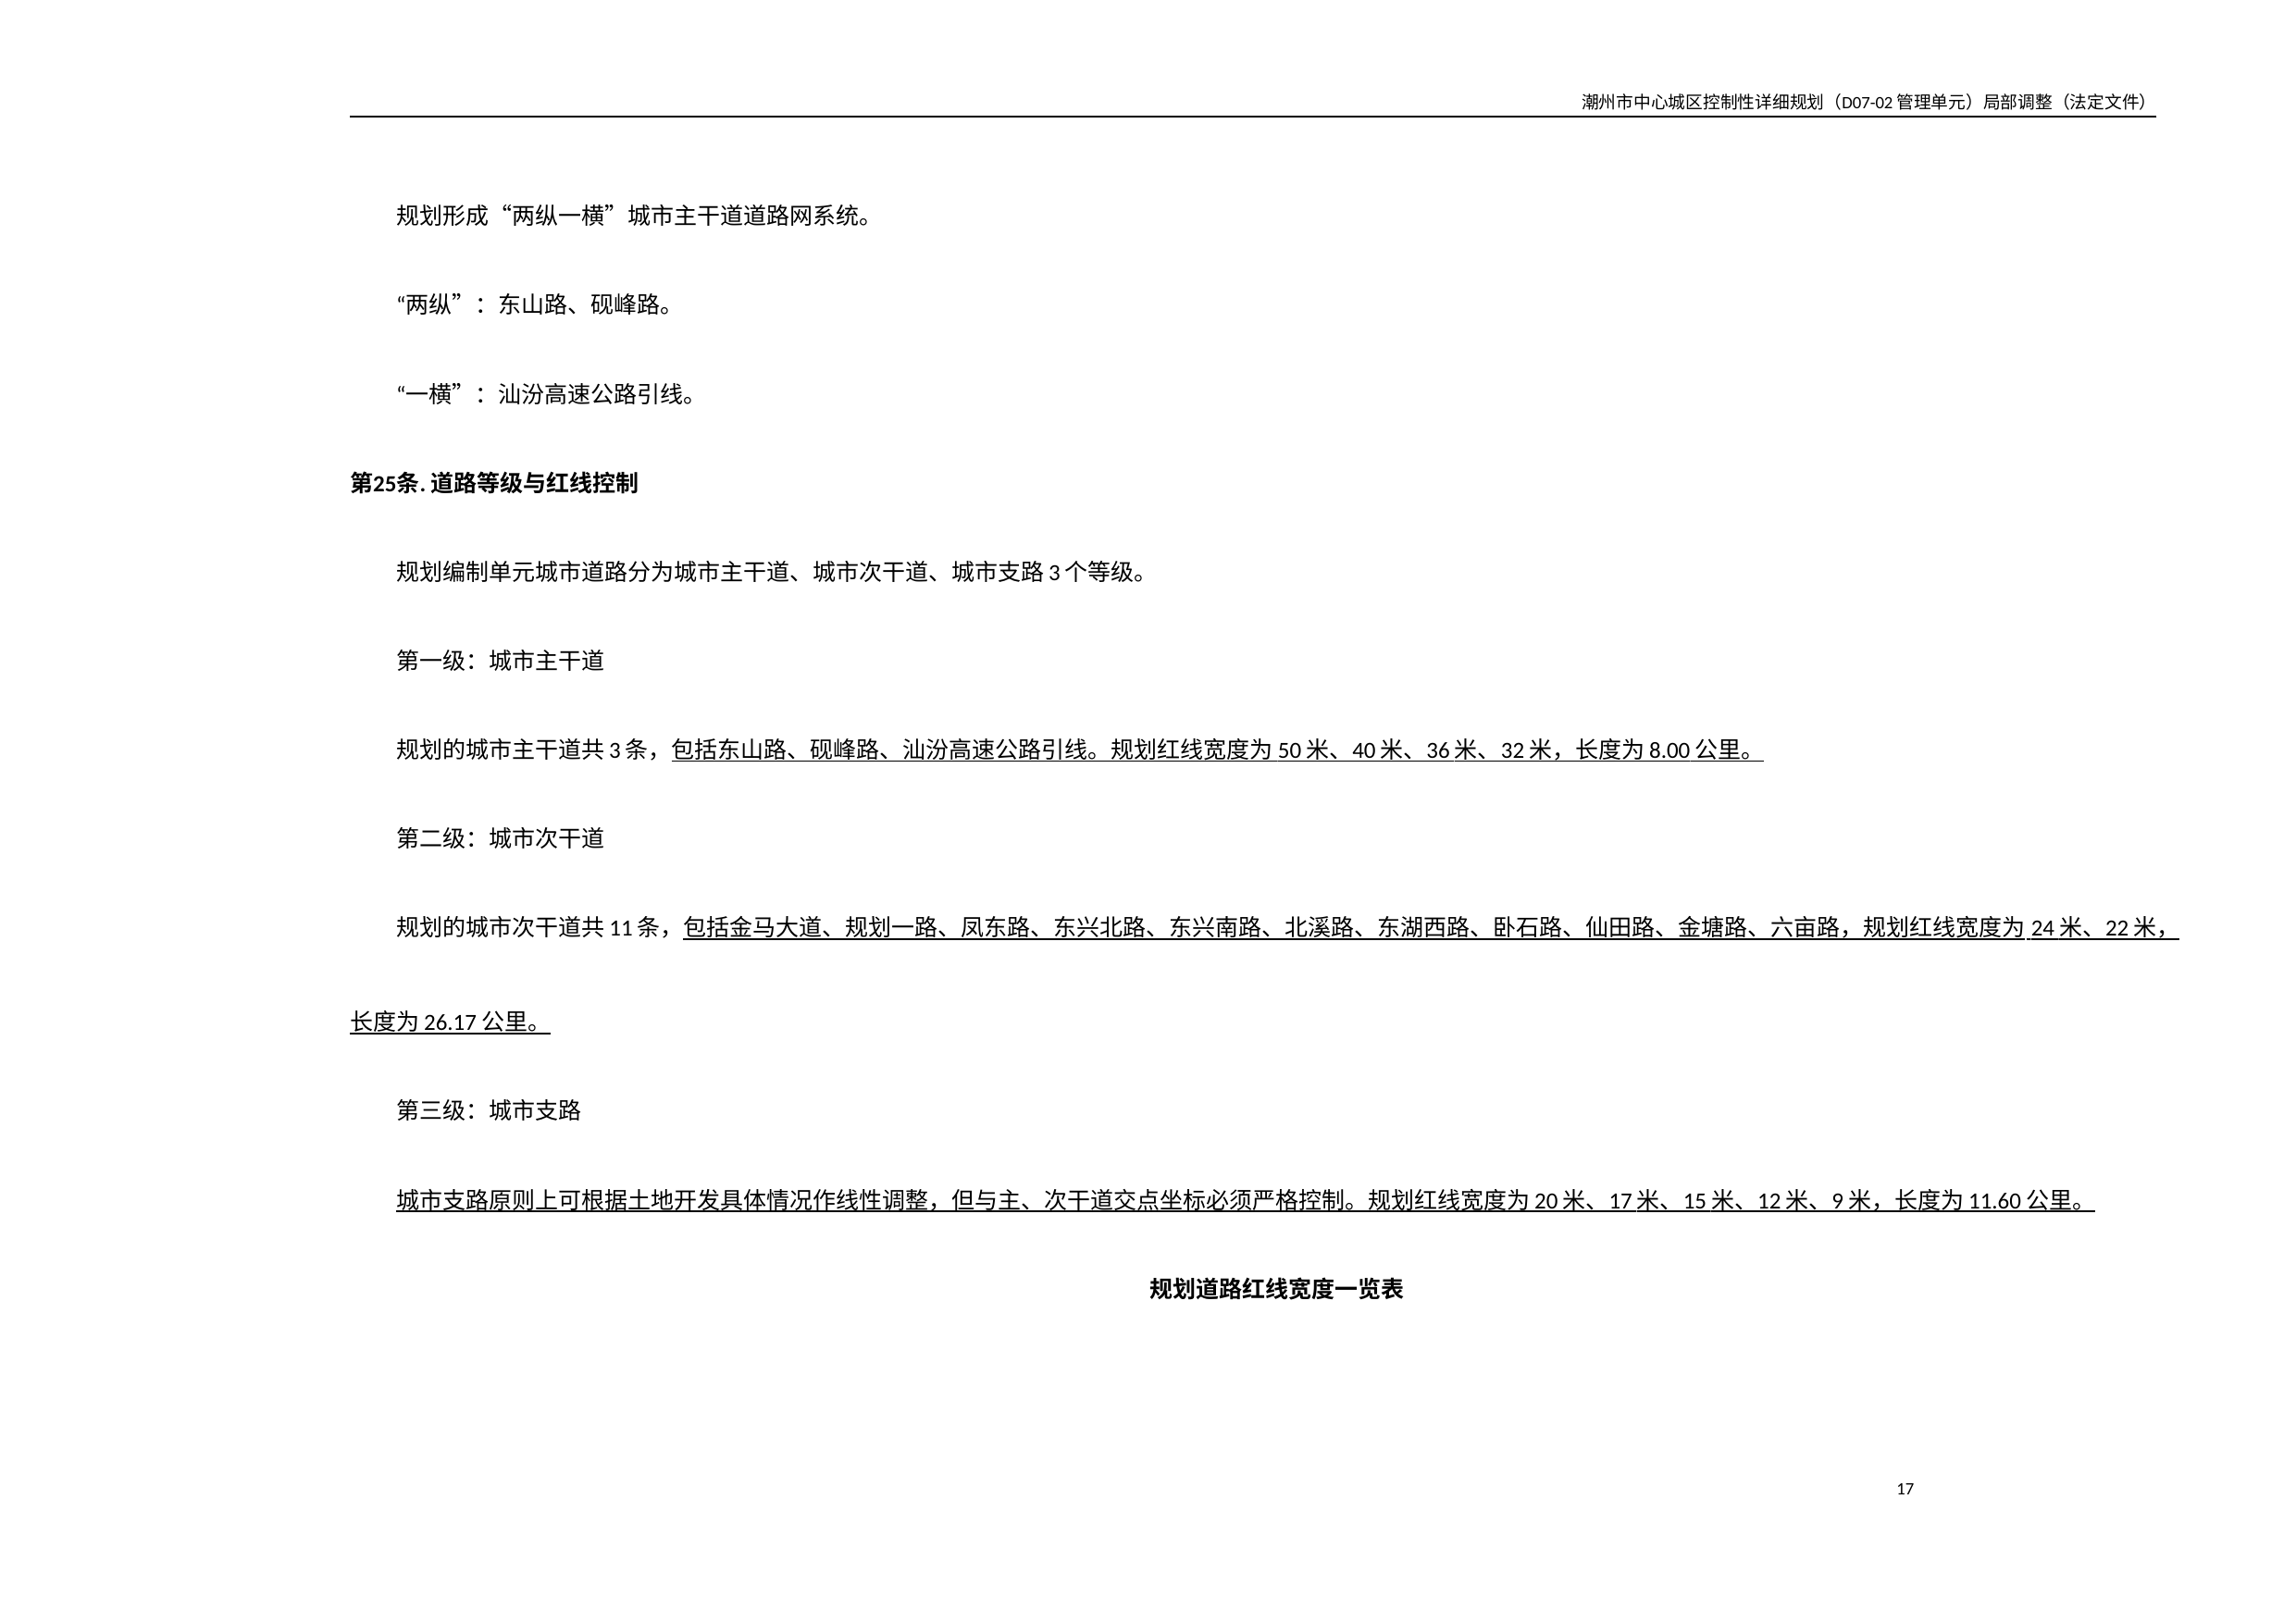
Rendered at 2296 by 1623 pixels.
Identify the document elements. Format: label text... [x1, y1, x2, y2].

text 第三级：城市支路 [350, 1078, 2156, 1141]
text 道路等级与红线控制 [350, 450, 2156, 513]
text 规划形成“两纵一横”城市主干道道路网系统。 [350, 183, 2156, 246]
text 规划的城市主干道共3条，包括东山路、砚峰路、汕汾高速公路引线。规划红线宽度为50米、40米、36米、32米，长度为8.00公里。 [350, 717, 2156, 780]
text 规划道路红线宽度一览表 [350, 1256, 2156, 1319]
text 规划编制单元城市道路分为城市主干道、城市次干道、城市支路3个等级。 [350, 539, 2156, 601]
text 第一级：城市主干道 [350, 627, 2156, 690]
text 城市支路原则上可根据土地开发具体情况作线性调整，但与主、次干道交点坐标必须严格控制。规划红线宽度为20米、17米、15米、12米、9米，长度为11.60公里。 [350, 1167, 2156, 1230]
text “一横”：汕汾高速公路引线。 [350, 361, 2156, 424]
text “两纵”：东山路、砚峰路。 [350, 272, 2156, 335]
text 第二级：城市次干道 [350, 806, 2156, 869]
text 规划的城市次干道共11条，包括金马大道、规划一路、凤东路、东兴北路、东兴南路、北溪路、东湖西路、卧石路、仙田路、金塘路、六亩路，规划红线宽度为24米、22米，长度为26.17公里。 [350, 895, 2156, 1052]
